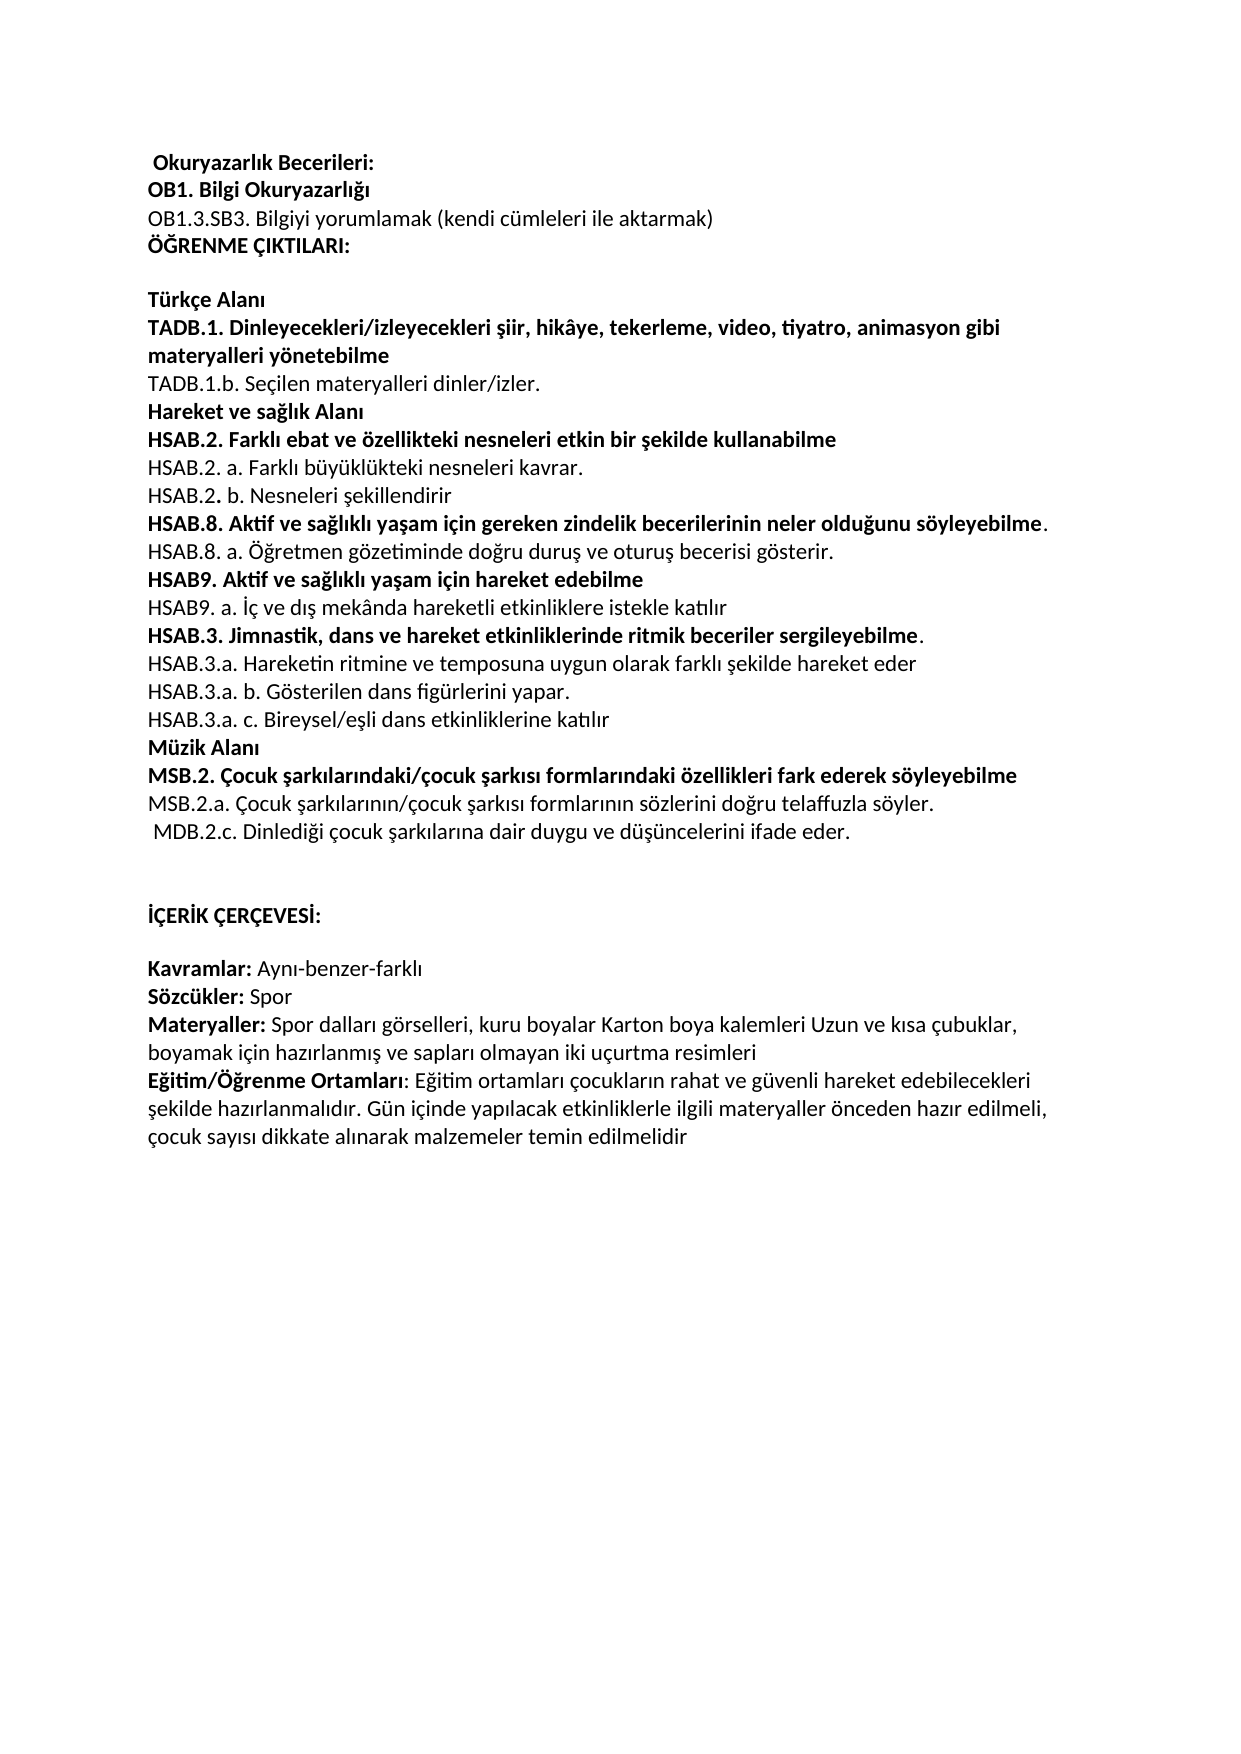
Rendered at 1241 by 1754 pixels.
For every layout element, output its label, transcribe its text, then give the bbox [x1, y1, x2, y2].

text MSB.2.a. Çocuk şarkılarının/çocuk şarkısı formlarının sözlerini doğru telaffuzla söyler. [148, 789, 1093, 817]
text Eğitim/Öğrenme Ortamları: Eğitim ortamları çocukların rahat ve güvenli hareket edebilecekleri şekilde hazırlanmalıdır. Gün içinde yapılacak etkinliklerle ilgili materyaller önceden hazır edilmeli, çocuk sayısı dikkate alınarak malzemeler temin edilmelidir [148, 1066, 1093, 1150]
text TADB.1.b. Seçilen materyalleri dinler/izler. [148, 369, 1093, 397]
text MSB.2. Çocuk şarkılarındaki/çocuk şarkısı formlarındaki özellikleri fark ederek söyleyebilme [148, 761, 1093, 789]
text Türkçe Alanı [148, 285, 1093, 313]
text TADB.1. Dinleyecekleri/izleyecekleri şiir, hikâye, tekerleme, video, tiyatro, animasyon gibi materyalleri yönetebilme [148, 313, 1093, 369]
text MDB.2.c. Dinlediği çocuk şarkılarına dair duygu ve düşüncelerini ifade eder. [148, 817, 1093, 845]
text Hareket ve sağlık Alanı [148, 397, 1093, 425]
text Kavramlar: Aynı-benzer-farklı [148, 954, 1093, 982]
text Okuryazarlık Becerileri: [148, 148, 1093, 176]
text HSAB9. Aktif ve sağlıklı yaşam için hareket edebilme [148, 565, 1093, 593]
text HSAB.3.a. b. Gösterilen dans figürlerini yapar. [148, 677, 1093, 705]
text Materyaller: Spor dalları görselleri, kuru boyalar Karton boya kalemleri Uzun ve kısa çubuklar, boyamak için hazırlanmış ve sapları olmayan iki uçurtma resimleri [148, 1010, 1093, 1066]
text ÖĞRENME ÇIKTILARI: [148, 232, 1093, 260]
text OB1. Bilgi Okuryazarlığı [148, 176, 1093, 204]
text Müzik Alanı [148, 733, 1093, 761]
text HSAB.3.a. Hareketin ritmine ve temposuna uygun olarak farklı şekilde hareket eder [148, 649, 1093, 677]
text HSAB.3. Jimnastik, dans ve hareket etkinliklerinde ritmik beceriler sergileyebilme. [148, 621, 1093, 649]
text HSAB.2. a. Farklı büyüklükteki nesneleri kavrar. [148, 453, 1093, 481]
text HSAB.2. Farklı ebat ve özellikteki nesneleri etkin bir şekilde kullanabilme [148, 425, 1093, 453]
text HSAB.8. a. Öğretmen gözetiminde doğru duruş ve oturuş becerisi gösterir. [148, 537, 1093, 565]
text İÇERİK ÇERÇEVESİ: [148, 901, 1093, 929]
text OB1.3.SB3. Bilgiyi yorumlamak (kendi cümleleri ile aktarmak) [148, 204, 1093, 232]
text HSAB.2. b. Nesneleri şekillendirir [148, 481, 1093, 509]
text Sözcükler: Spor [148, 982, 1093, 1010]
text HSAB.8. Aktif ve sağlıklı yaşam için gereken zindelik becerilerinin neler olduğunu söyleyebilme. [148, 509, 1093, 537]
text HSAB.3.a. c. Bireysel/eşli dans etkinliklerine katılır [148, 705, 1093, 733]
text HSAB9. a. İç ve dış mekânda hareketli etkinliklere istekle katılır [148, 593, 1093, 621]
